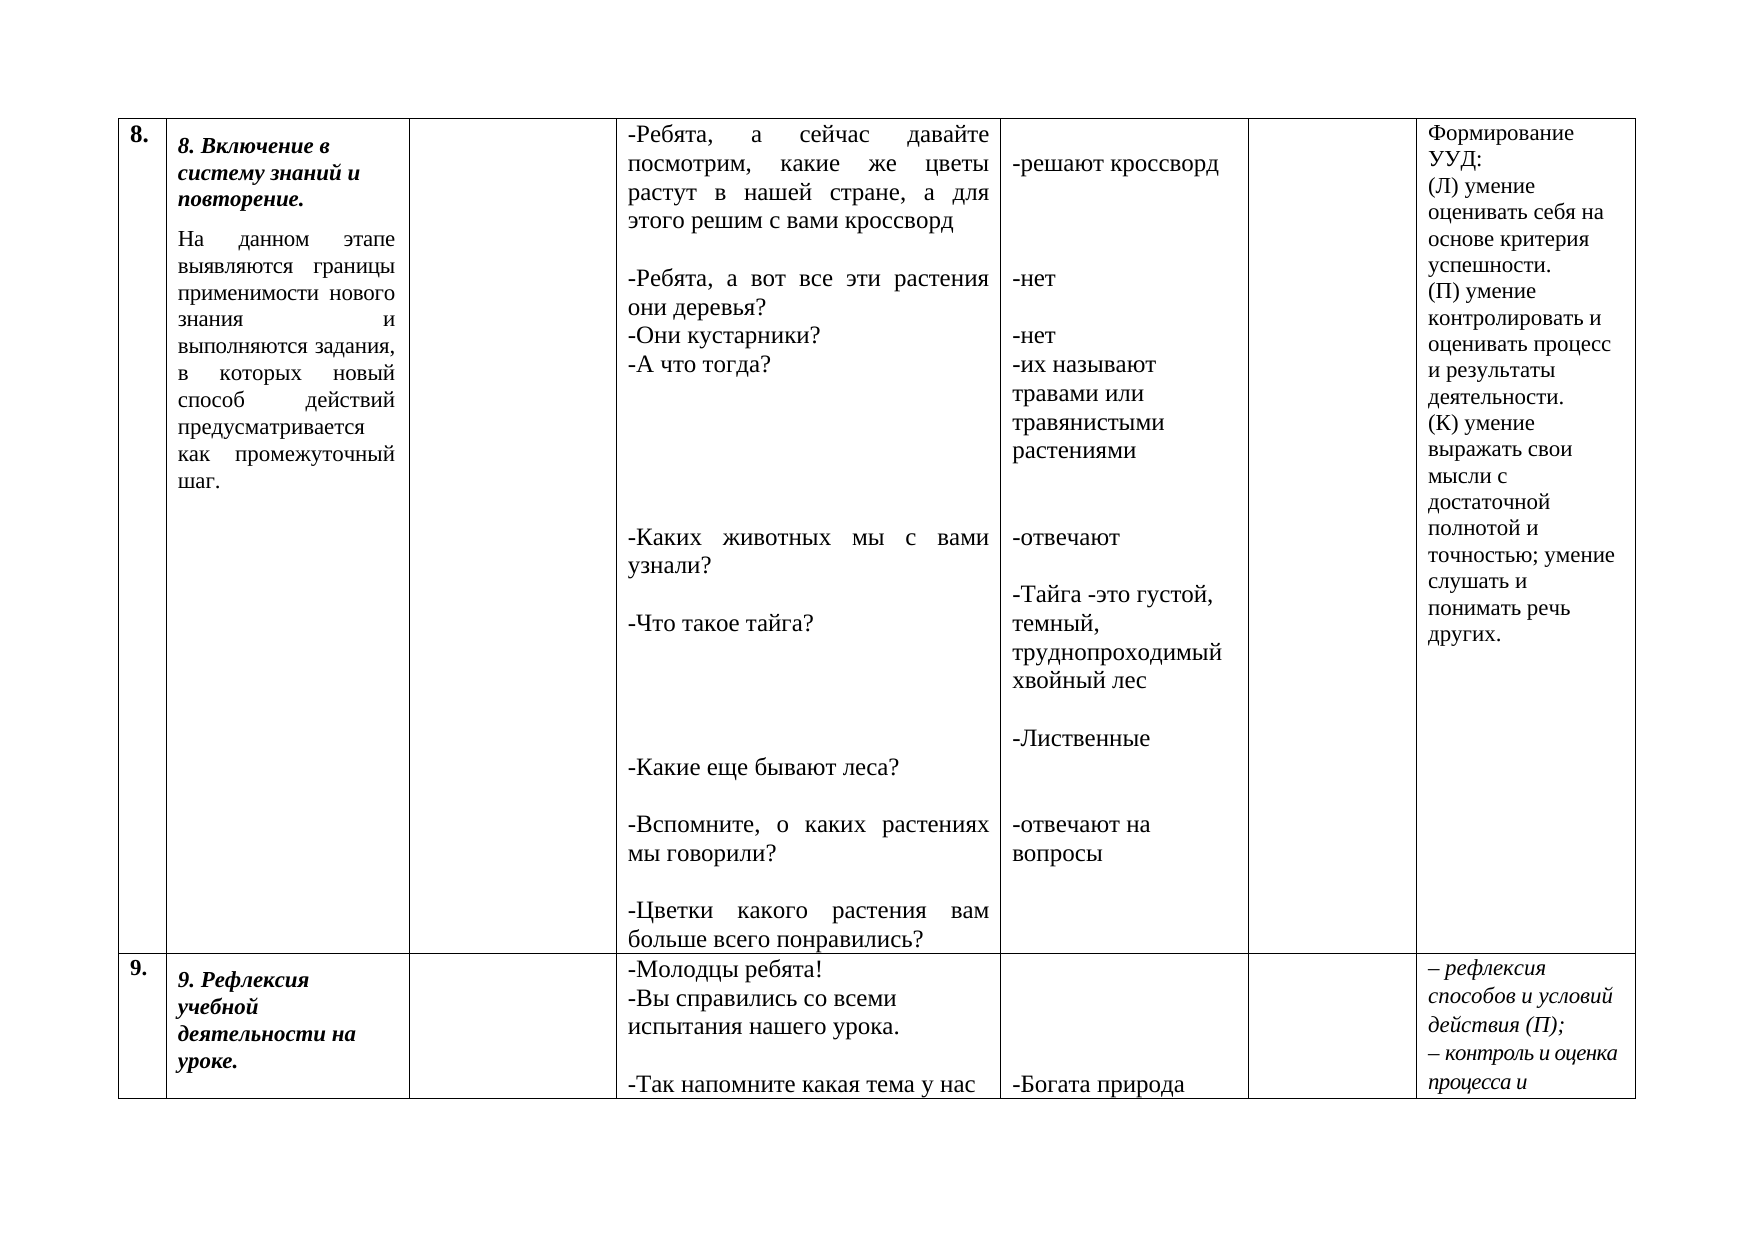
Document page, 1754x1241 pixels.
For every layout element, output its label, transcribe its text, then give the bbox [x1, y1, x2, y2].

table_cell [167, 954, 409, 1098]
table_cell -решают кроссворд -нет -нет -их называют травами или травянистыми растениями -отвечают -Тайга -это густой, темный, труднопроходимый хвойный лес -Лиственные -отвечают на вопросы [1001, 119, 1248, 953]
table_cell 9. [119, 954, 166, 1098]
table_cell 8. [119, 119, 166, 953]
table_cell [410, 954, 616, 1098]
table_cell [1249, 119, 1416, 953]
table_cell [1249, 954, 1416, 1098]
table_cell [617, 954, 1000, 1098]
table_cell Формирование УУД: (Л) умение оценивать себя на основе критерия успешности. (П) умение контролировать и оценивать процесс и результаты деятельности. (К) умение выражать свои мысли с достаточной полнотой и точностью; умение слушать и понимать речь других. [1417, 119, 1635, 953]
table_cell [1001, 954, 1248, 1098]
table_cell [410, 119, 616, 953]
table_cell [1417, 954, 1635, 1098]
table_cell 8. Включение в систему знаний и повторение. На данном этапе выявляются границы применимости нового знания и выполняются задания, в которых новый способ действий предусматривается как промежуточный шаг. [167, 119, 409, 953]
